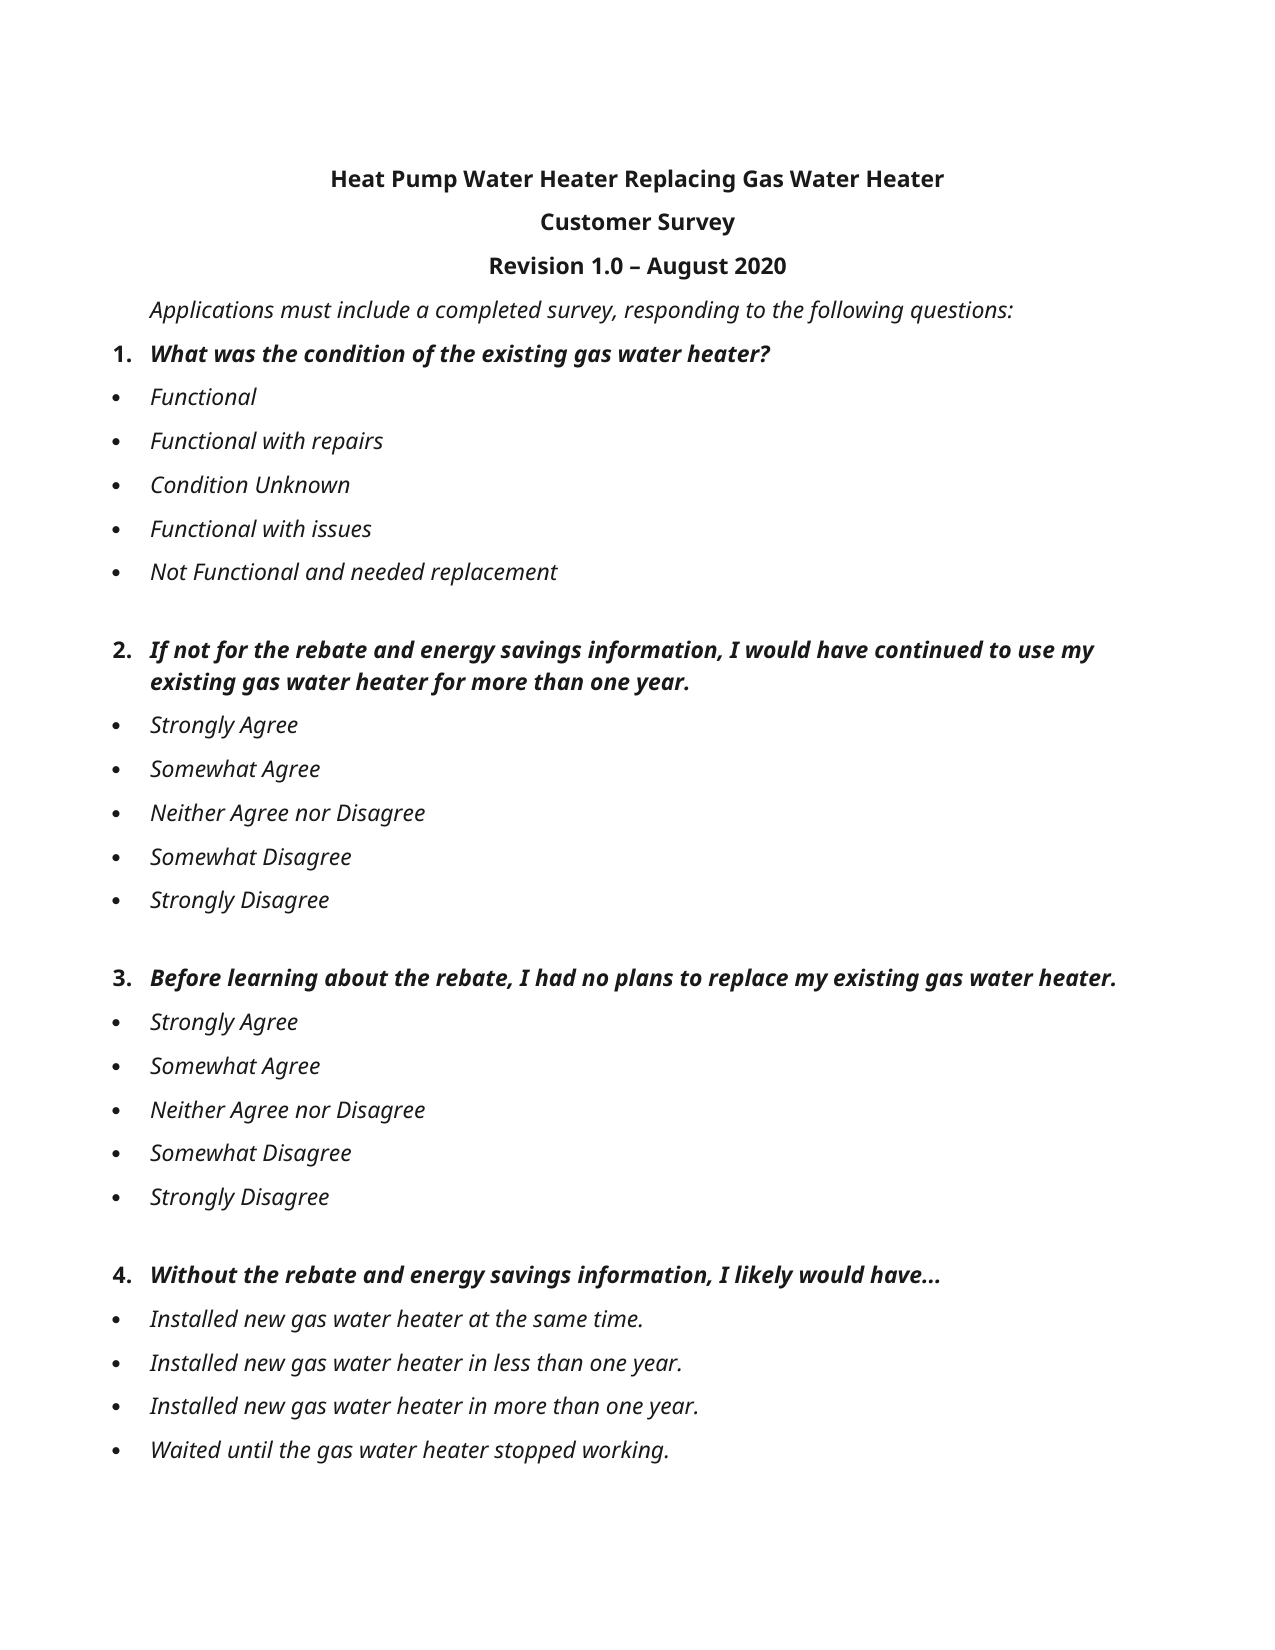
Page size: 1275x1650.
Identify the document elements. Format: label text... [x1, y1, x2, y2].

list Without the rebate and energy savings information, I likely would have... [112, 1259, 1125, 1290]
list Functional with issues [112, 512, 1125, 544]
list Somewhat Disagree [112, 1137, 1125, 1168]
list Somewhat Disagree [112, 841, 1125, 872]
list Neither Agree nor Disagree [112, 1093, 1125, 1125]
list Installed new gas water heater in more than one year. [112, 1390, 1125, 1422]
list Strongly Disagree [112, 1181, 1125, 1212]
list Installed new gas water heater in less than one year. [112, 1347, 1125, 1378]
list Functional [112, 381, 1125, 412]
list Not Functional and needed replacement [112, 556, 1125, 587]
list Strongly Disagree [112, 884, 1125, 916]
list Somewhat Agree [112, 753, 1125, 784]
text Revision 1.0 – August 2020 [150, 250, 1125, 281]
list Strongly Agree [112, 1006, 1125, 1037]
list Neither Agree nor Disagree [112, 797, 1125, 828]
list Functional with repairs [112, 425, 1125, 456]
list Somewhat Agree [112, 1050, 1125, 1081]
list If not for the rebate and energy savings information, I would have continued to use my existing gas water heater for more than one year. [112, 634, 1125, 697]
text Heat Pump Water Heater Replacing Gas Water Heater [150, 162, 1125, 194]
list Condition Unknown [112, 469, 1125, 500]
list Strongly Agree [112, 709, 1125, 741]
list Waited until the gas water heater stopped working. [112, 1434, 1125, 1465]
list What was the condition of the existing gas water heater? [112, 337, 1125, 369]
text Customer Survey [150, 206, 1125, 237]
list Installed new gas water heater at the same time. [112, 1303, 1125, 1334]
text Applications must include a completed survey, responding to the following questions: [150, 294, 1125, 325]
list Before learning about the rebate, I had no plans to replace my existing gas water heater. [112, 962, 1125, 993]
